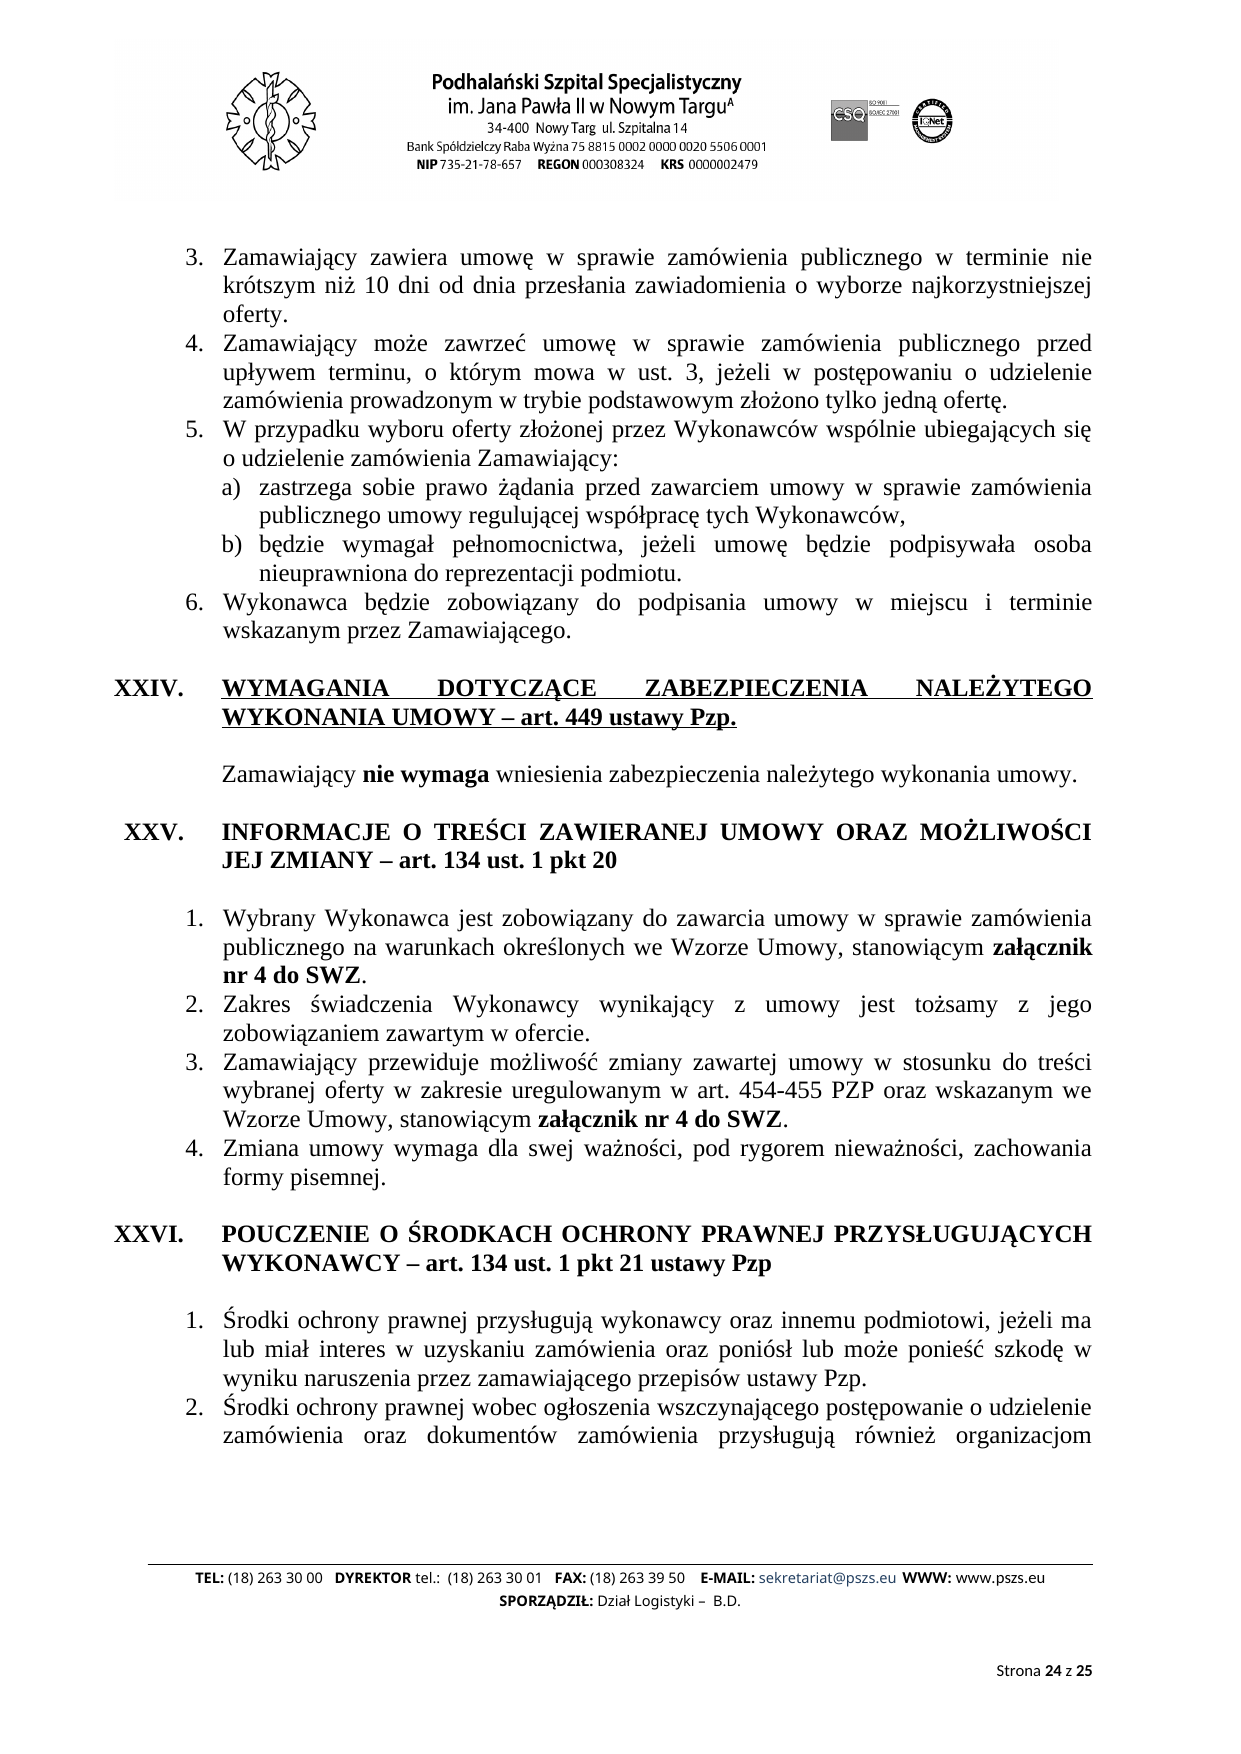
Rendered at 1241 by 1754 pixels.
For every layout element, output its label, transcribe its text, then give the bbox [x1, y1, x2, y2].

list WYMAGANIA DOTYCZĄCE ZABEZPIECZENIA NALEŻYTEGO WYKONANIA UMOWY – art. 449 ustawy Pzp. [184, 673, 1093, 731]
list Wybrany Wykonawca jest zobowiązany do zawarcia umowy w sprawie zamówienia publicznego na warunkach określonych we Wzorze Umowy, stanowiącym załącznik nr 4 do SWZ. [185, 903, 1093, 989]
list W przypadku wyboru oferty złożonej przez Wykonawców wspólnie ubiegających się o udzielenie zamówienia Zamawiający: [185, 414, 1093, 472]
list POUCZENIE O ŚRODKACH OCHRONY PRAWNEJ PRZYSŁUGUJĄCYCH WYKONAWCY – art. 134 ust. 1 pkt 21 ustawy Pzp [184, 1219, 1093, 1277]
list Zamawiający może zawrzeć umowę w sprawie zamówienia publicznego przed upływem terminu, o którym mowa w ust. 3, jeżeli w postępowaniu o udzielenie zamówienia prowadzonym w trybie podstawowym złożono tylko jedną ofertę. [185, 328, 1093, 414]
picture [114, 39, 1060, 201]
text Zamawiający nie wymaga wniesienia zabezpieczenia należytego wykonania umowy. [148, 759, 1093, 788]
list Zmiana umowy wymaga dla swej ważności, pod rygorem nieważności, zachowania formy pisemnej. [185, 1133, 1093, 1191]
list Zakres świadczenia Wykonawcy wynikający z umowy jest tożsamy z jego zobowiązaniem zawartym w ofercie. [185, 989, 1093, 1047]
list Zamawiający zawiera umowę w sprawie zamówienia publicznego w terminie nie krótszym niż 10 dni od dnia przesłania zawiadomienia o wyborze najkorzystniejszej oferty. [185, 242, 1093, 328]
list zastrzega sobie prawo żądania przed zawarciem umowy w sprawie zamówienia publicznego umowy regulującej współpracę tych Wykonawców, [221, 472, 1093, 529]
list Środki ochrony prawnej przysługują wykonawcy oraz innemu podmiotowi, jeżeli ma lub miał interes w uzyskaniu zamówienia oraz poniósł lub może ponieść szkodę w wyniku naruszenia przez zamawiającego przepisów ustawy Pzp. [185, 1306, 1093, 1392]
list będzie wymagał pełnomocnictwa, jeżeli umowę będzie podpisywała osoba nieuprawniona do reprezentacji podmiotu. [221, 529, 1093, 587]
list Wykonawca będzie zobowiązany do podpisania umowy w miejscu i terminie wskazanym przez Zamawiającego. [185, 587, 1093, 644]
list INFORMACJE O TREŚCI ZAWIERANEJ UMOWY ORAZ MOŻLIWOŚCI JEJ ZMIANY – art. 134 ust. 1 pkt 20 [184, 817, 1093, 874]
list Zamawiający przewiduje możliwość zmiany zawartej umowy w stosunku do treści wybranej oferty w zakresie uregulowanym w art. 454-455 PZP oraz wskazanym we Wzorze Umowy, stanowiącym załącznik nr 4 do SWZ. [185, 1047, 1093, 1133]
